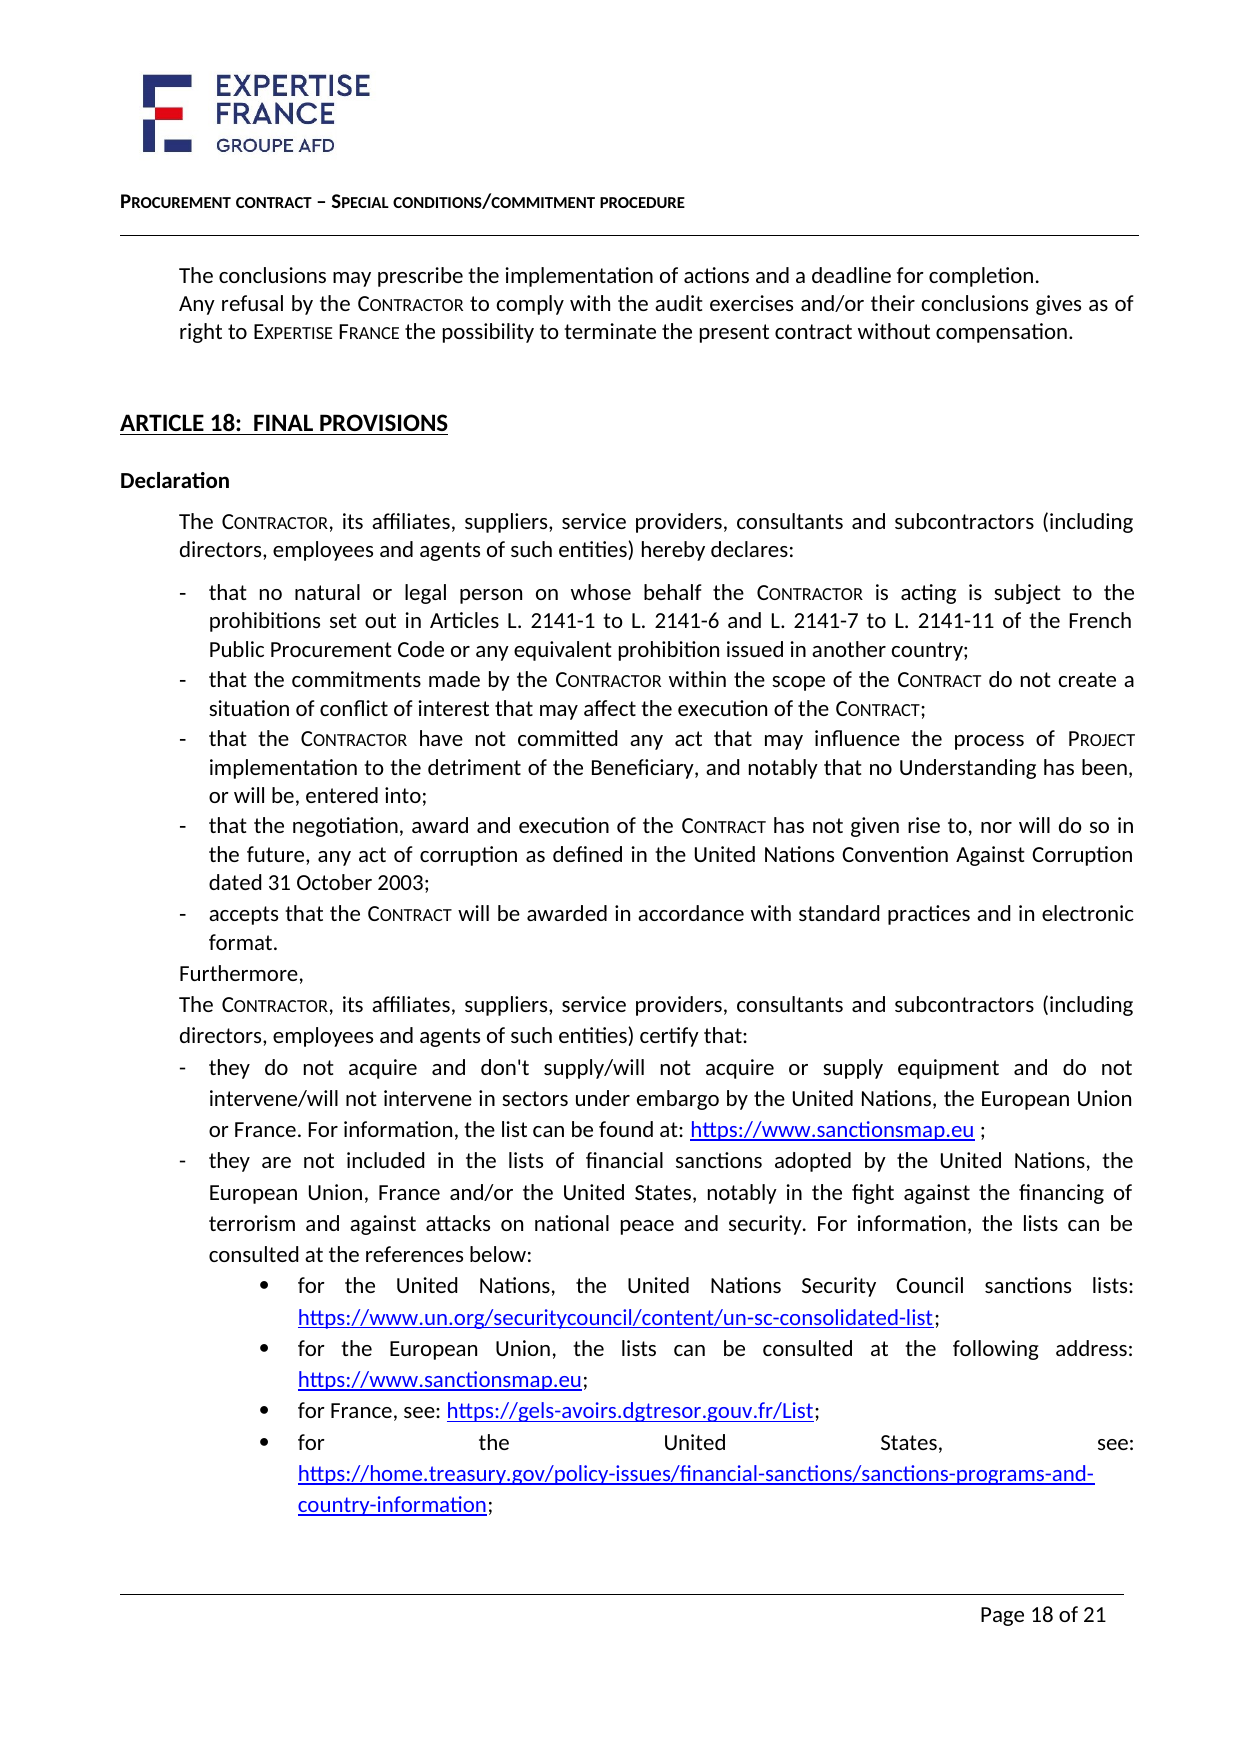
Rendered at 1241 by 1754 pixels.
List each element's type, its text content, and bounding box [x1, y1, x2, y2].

list for the European Union, the lists can be consulted at the following address: https://www.sanctionsmap.eu; [260, 1331, 1135, 1393]
list for the United Nations, the United Nations Security Council sanctions lists: https://www.un.org/securitycouncil/content/un-sc-consolidated-list; [260, 1268, 1135, 1331]
list Final provisions [120, 408, 1135, 438]
list they are not included in the lists of financial sanctions adopted by the United Nations, the European Union, France and/or the United States, notably in the fight against the financing of terrorism and against attacks on national peace and security. For information, the lists can be consulted at the references below: [179, 1143, 1135, 1268]
list that the Contractor have not committed any act that may influence the process of Project implementation to the detriment of the Beneficiary, and notably that no Understanding has been, or will be, entered into; [179, 722, 1135, 809]
subtitle Declaration [120, 463, 1135, 494]
list for France, see: https://gels-avoirs.dgtresor.gouv.fr/List; [260, 1393, 1135, 1424]
text Furthermore, [179, 956, 1135, 987]
list for the United States, see: https://home.treasury.gov/policy-issues/financial-sanctions/sanctions-programs-and-country-information; [260, 1424, 1135, 1518]
list that the negotiation, award and execution of the Contract has not given rise to, nor will do so in the future, any act of corruption as defined in the United Nations Convention Against Corruption dated 31 October 2003; [179, 809, 1135, 897]
list that the commitments made by the Contractor within the scope of the Contract do not create a situation of conflict of interest that may affect the execution of the Contract; [179, 663, 1135, 722]
text The Contractor, its affiliates, suppliers, service providers, consultants and subcontractors (including directors, employees and agents of such entities) certify that: [179, 987, 1135, 1049]
text The Contractor, its affiliates, suppliers, service providers, consultants and subcontractors (including directors, employees and agents of such entities) hereby declares: [179, 507, 1135, 563]
text The conclusions may prescribe the implementation of actions and a deadline for completion. [179, 261, 1121, 289]
list that no natural or legal person on whose behalf the Contractor is acting is subject to the prohibitions set out in Articles L. 2141-1 to L. 2141-6 and L. 2141-7 to L. 2141-11 of the French Public Procurement Code or any equivalent prohibition issued in another country; [179, 575, 1135, 663]
text Any refusal by the Contractor to comply with the audit exercises and/or their conclusions gives as of right to Expertise France the possibility to terminate the present contract without compensation. [179, 289, 1135, 345]
list they do not acquire and don't supply/will not acquire or supply equipment and do not intervene/will not intervene in sectors under embargo by the United Nations, the European Union or France. For information, the list can be found at: https://www.sanctionsmap.eu ; [179, 1049, 1135, 1143]
list accepts that the Contract will be awarded in accordance with standard practices and in electronic format. [179, 897, 1135, 956]
picture [120, 41, 397, 183]
